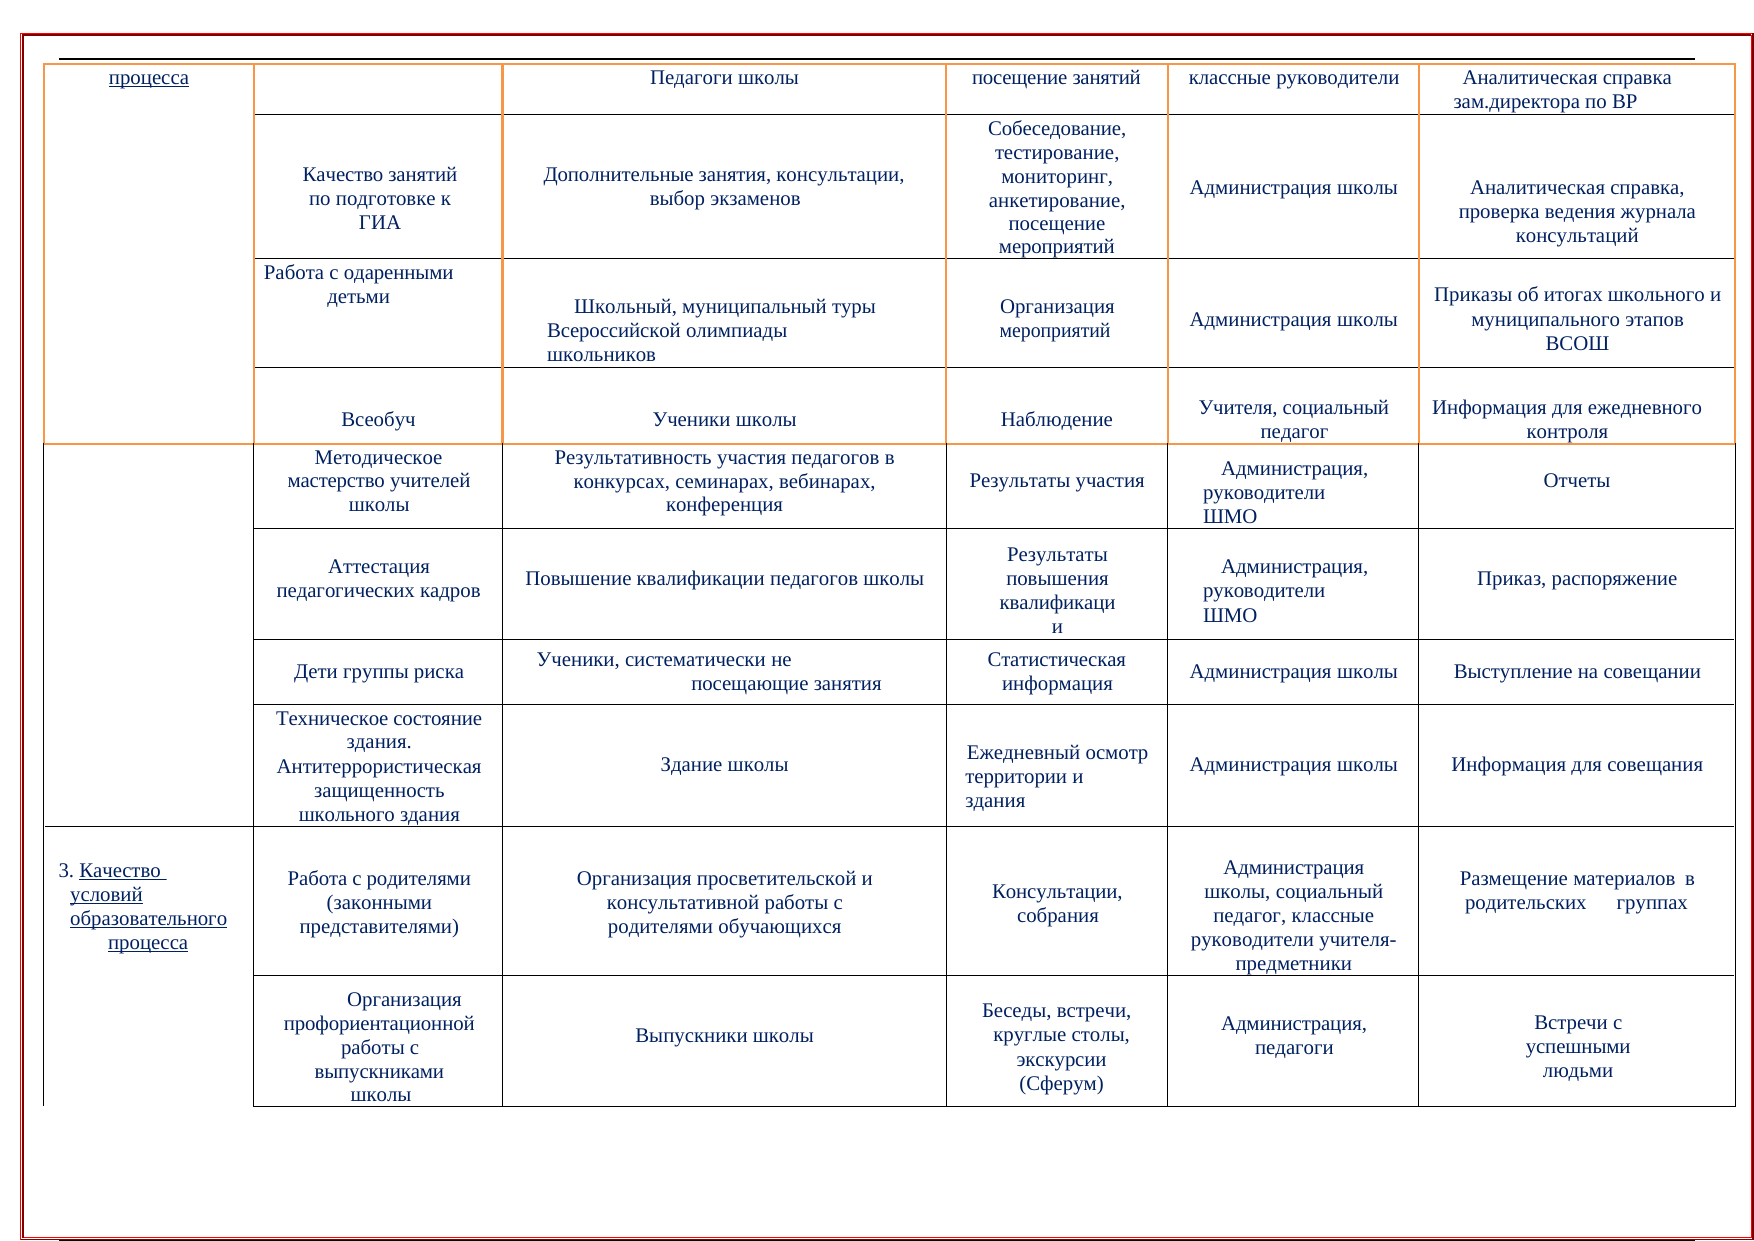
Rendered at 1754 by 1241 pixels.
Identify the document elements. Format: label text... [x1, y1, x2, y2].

table_cell Организация профориентационной работы с выпускниками школы [254, 976, 502, 1106]
table_cell Техническое состояние здания. Антитеррористическая защищенность школьного здания [254, 705, 502, 826]
table_cell Результативность участия педагогов в конкурсах, семинарах, вебинарах, конференция [503, 445, 946, 528]
table_cell Повышение квалификации педагогов школы [503, 529, 946, 638]
table_cell [44, 445, 253, 826]
table_cell Наблюдение [947, 368, 1167, 443]
table_cell Дополнительные занятия, консультации, выбор экзаменов [504, 115, 945, 258]
table_cell Администрация школы [1169, 259, 1418, 367]
table_cell Администрация, руководители ШМО [1168, 445, 1418, 528]
table_cell Беседы, встречи, круглые столы, экскурсии (Сферум) [947, 976, 1167, 1106]
table_cell Аналитическая справка, проверка ведения журнала консультаций [1420, 115, 1734, 258]
table_cell Качество занятий по подготовке к ГИА [255, 115, 501, 258]
table_cell Ежедневный осмотр территории и здания [947, 705, 1167, 826]
table_cell 3. Качество условий образовательного процесса [44, 826, 253, 1106]
table_cell Аттестация педагогических кадров [254, 529, 502, 638]
table_cell Школьный, муниципальный туры Всероссийской олимпиады школьников [504, 259, 945, 367]
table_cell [255, 65, 501, 113]
table_cell Выступление на совещании [1419, 639, 1735, 704]
table_cell Результаты участия [947, 445, 1167, 528]
table_cell Статистическая информация [947, 640, 1167, 704]
table_cell Администрация, педагоги [1168, 976, 1418, 1106]
table_cell Методическое мастерство учителей школы [254, 445, 502, 528]
table_cell Встречи с успешными людьми [1419, 975, 1735, 1106]
table_cell Информация для совещания [1419, 704, 1735, 826]
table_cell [1169, 65, 1418, 113]
table_cell Работа с родителями (законными представителями) [254, 827, 502, 975]
table_cell Выпускники школы [503, 976, 946, 1106]
table_cell Организация мероприятий [947, 259, 1167, 367]
table_cell Дети группы риска [254, 640, 502, 704]
table_cell Работа с одаренными детьми [255, 259, 501, 367]
table_cell Ученики, систематически не посещающие занятия [503, 640, 946, 704]
table_cell Приказ, распоряжение [1419, 528, 1735, 638]
table_cell Администрация школы [1169, 115, 1418, 258]
table_cell Всеобуч [255, 368, 501, 443]
table_cell Здание школы [503, 705, 946, 826]
table_cell Администрация школы, социальный педагог, классные руководители учителя-предметники [1168, 827, 1418, 975]
table_cell Размещение материалов в родительских группах [1419, 826, 1735, 975]
table_cell Администрация школы [1168, 640, 1418, 704]
table_cell Организация просветительской и консультативной работы с родителями обучающихся [503, 827, 946, 975]
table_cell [45, 65, 253, 443]
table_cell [1420, 65, 1734, 113]
table_cell Информация для ежедневного контроля [1420, 368, 1734, 443]
table_cell Педагоги школы [504, 65, 945, 113]
table_cell Администрация школы [1168, 705, 1418, 826]
table_cell Приказы об итогах школьного и муниципального этапов ВСОШ [1420, 259, 1734, 367]
table_cell Собеседование, тестирование, мониторинг, анкетирование, посещение мероприятий [947, 115, 1167, 258]
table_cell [947, 65, 1167, 113]
table_cell Учителя, социальный педагог [1169, 368, 1418, 443]
table_cell Консультации, собрания [947, 827, 1167, 975]
table_cell Отчеты [1419, 445, 1735, 528]
table_cell Ученики школы [504, 368, 945, 443]
table_cell Администрация, руководители ШМО [1168, 529, 1418, 638]
table_cell Результаты повышения квалификации [947, 529, 1167, 638]
